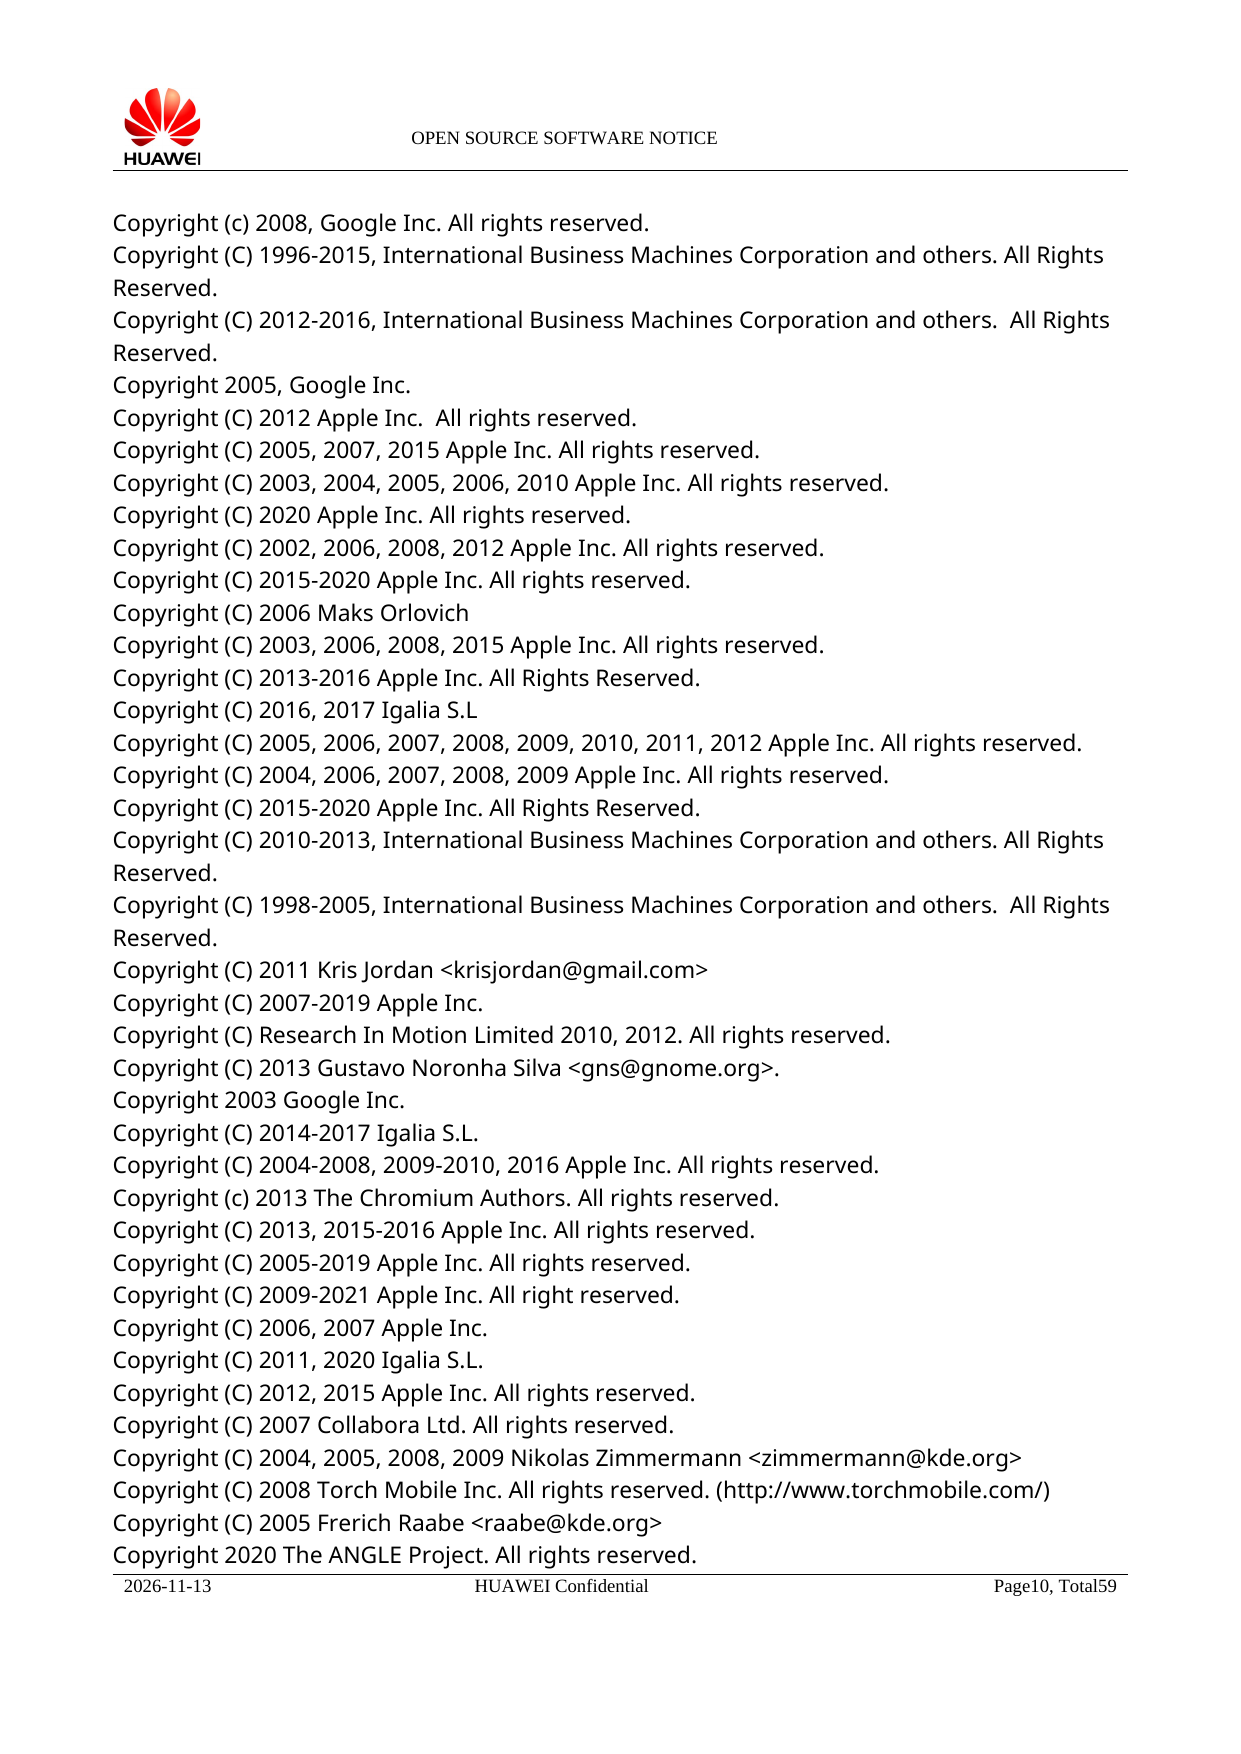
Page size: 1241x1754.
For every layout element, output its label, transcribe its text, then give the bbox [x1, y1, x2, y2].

picture [124, 88, 201, 165]
